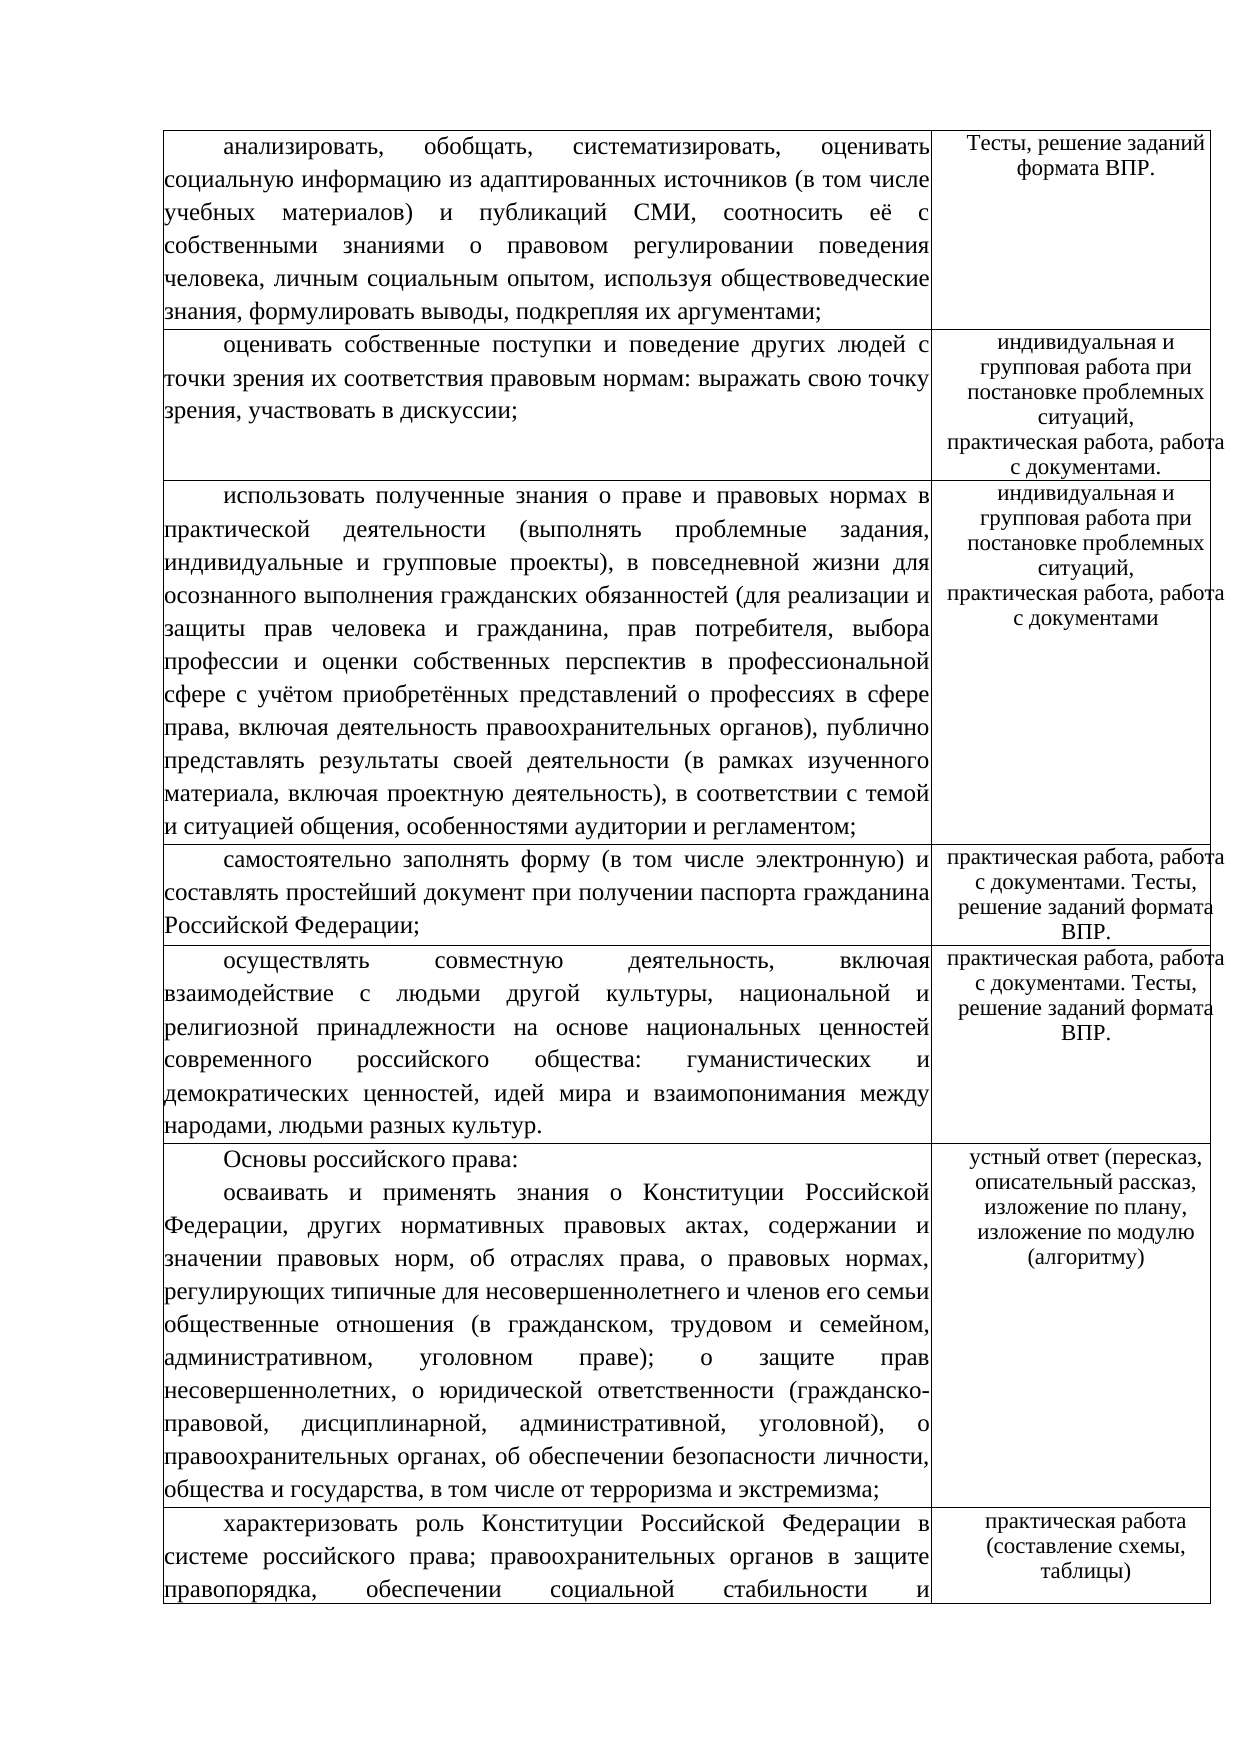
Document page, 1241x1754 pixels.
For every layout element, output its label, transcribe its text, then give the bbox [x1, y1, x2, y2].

table_cell устный ответ (пересказ, описательный рассказ, изложение по плану, изложение по модулю (алгоритму) [932, 1144, 1210, 1507]
table_cell Основы российского права: осваивать и применять знания о Конституции Российской Федерации, других нормативных правовых актах, содержании и значении правовых норм, об отраслях права, о правовых нормах, регулирующих типичные для несовершеннолетнего и членов его семьи общественные отношения (в гражданском, трудовом и семейном, административном, уголовном праве); о защите прав несовершеннолетних, о юридической ответственности (гражданско-правовой, дисциплинарной, административной, уголовной), о правоохранительных органах, об обеспечении безопасности личности, общества и государства, в том числе от терроризма и экстремизма; [164, 1144, 931, 1507]
table_cell практическая работа, работа с документами. Тесты, решение заданий формата ВПР. [932, 845, 1210, 944]
table_cell практическая работа, работа с документами. Тесты, решение заданий формата ВПР. [932, 946, 1210, 1143]
table_cell осуществлять совместную деятельность, включая взаимодействие с людьми другой культуры, национальной и религиозной принадлежности на основе национальных ценностей современного российского общества: гуманистических и демократических ценностей, идей мира и взаимопонимания между народами, людьми разных культур. [164, 946, 931, 1143]
table_cell анализировать, обобщать, систематизировать, оценивать социальную информацию из адаптированных источников (в том числе учебных материалов) и публикаций СМИ, соотносить её с собственными знаниями о правовом регулировании поведения человека, личным социальным опытом, используя обществоведческие знания, формулировать выводы, подкрепляя их аргументами; [164, 131, 931, 328]
table_cell индивидуальная и групповая работа при постановке проблемных ситуаций, практическая работа, работа с документами [932, 481, 1210, 843]
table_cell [164, 1508, 931, 1603]
table_cell самостоятельно заполнять форму (в том числе электронную) и составлять простейший документ при получении паспорта гражданина Российской Федерации; [164, 845, 931, 944]
table_cell оценивать собственные поступки и поведение других людей с точки зрения их соответствия правовым нормам: выражать свою точку зрения, участвовать в дискуссии; [164, 330, 931, 479]
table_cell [932, 1508, 1210, 1603]
table_cell индивидуальная и групповая работа при постановке проблемных ситуаций, практическая работа, работа с документами. [932, 330, 1210, 479]
table_cell использовать полученные знания о праве и правовых нормах в практической деятельности (выполнять проблемные задания, индивидуальные и групповые проекты), в повседневной жизни для осознанного выполнения гражданских обязанностей (для реализации и защиты прав человека и гражданина, прав потребителя, выбора профессии и оценки собственных перспектив в профессиональной сфере с учётом приобретённых представлений о профессиях в сфере права, включая деятельность правоохранительных органов), публично представлять результаты своей деятельности (в рамках изученного материала, включая проектную деятельность), в соответствии с темой и ситуацией общения, особенностями аудитории и регламентом; [164, 481, 931, 843]
table_cell Тесты, решение заданий формата ВПР. [932, 131, 1210, 328]
